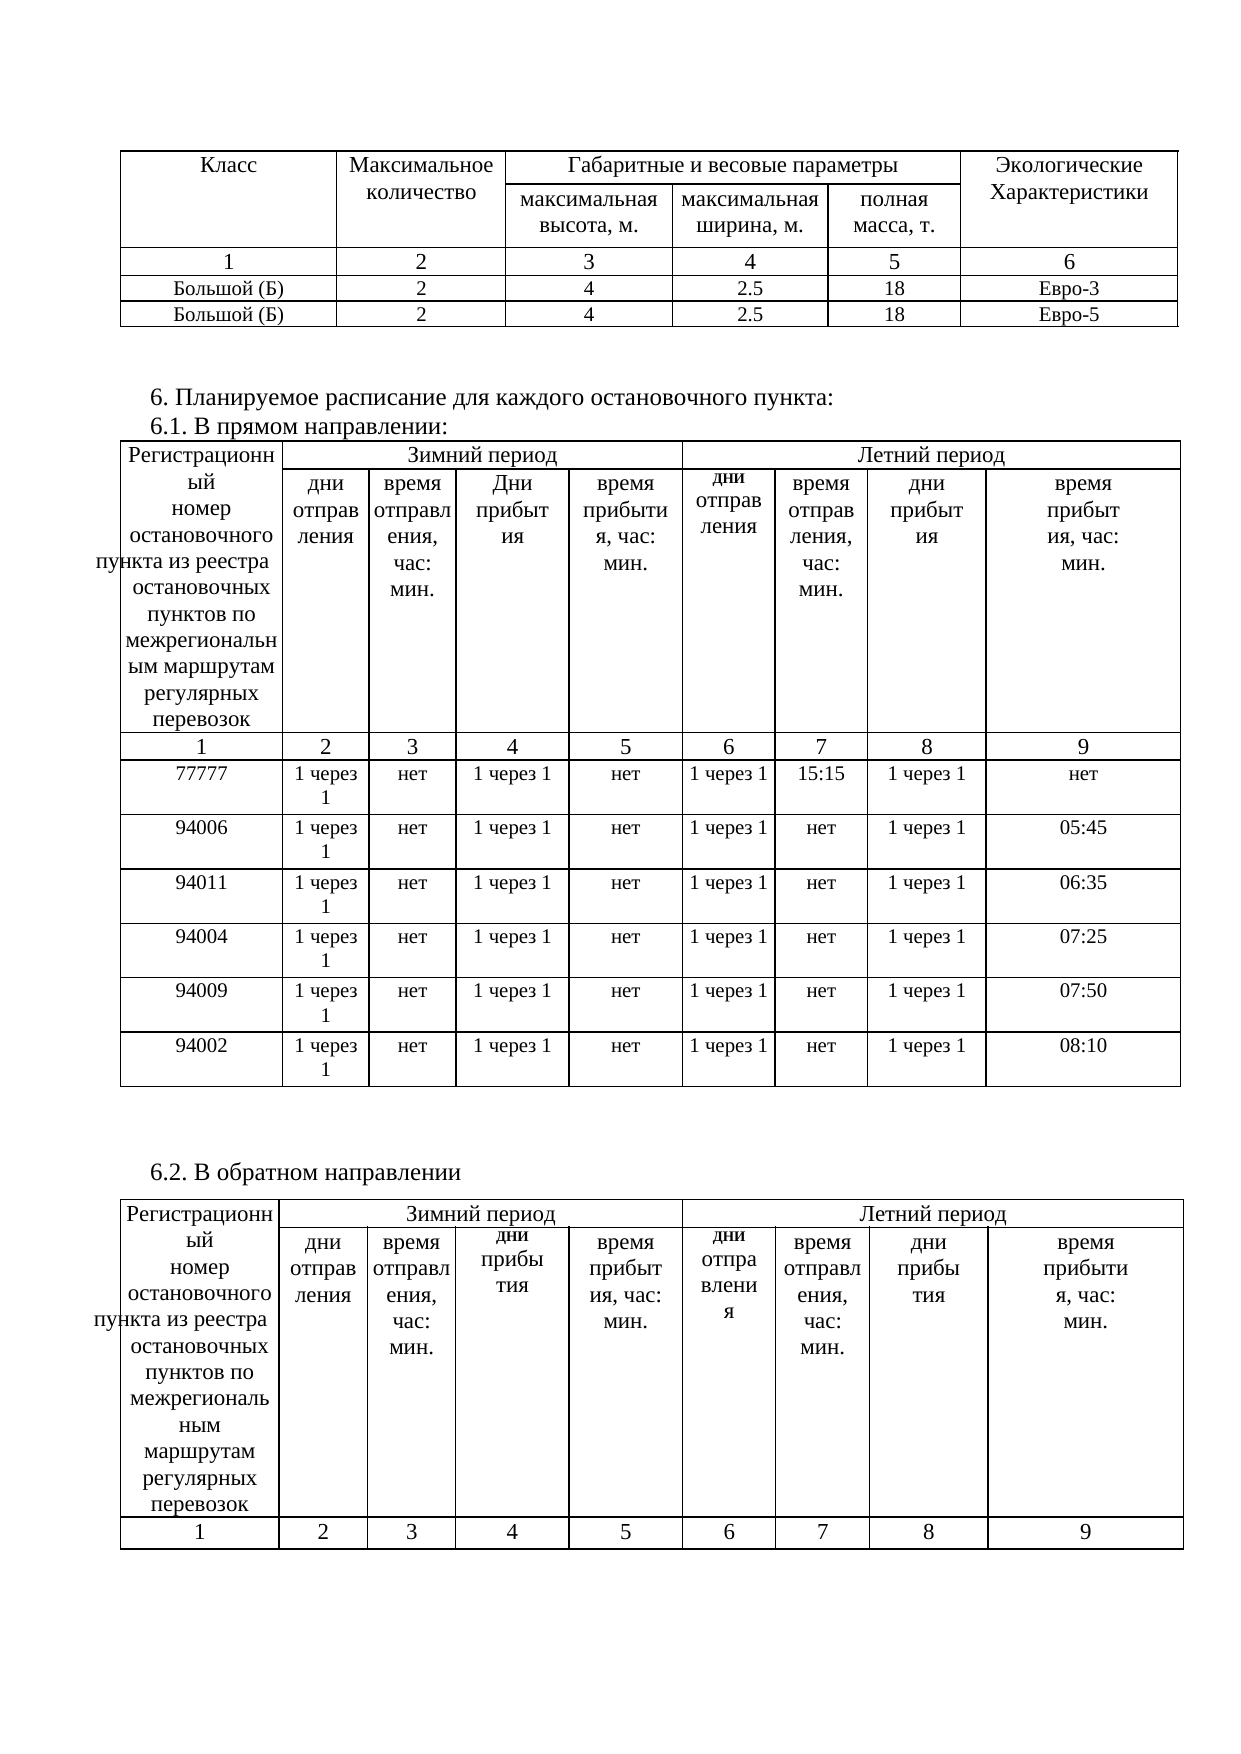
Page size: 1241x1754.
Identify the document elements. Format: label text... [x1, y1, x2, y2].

table_cell Дни прибыт ия [457, 470, 568, 731]
table_cell 06:35 [987, 870, 1180, 922]
table_cell нет [570, 870, 682, 922]
table_cell 1 через 1 [283, 761, 368, 814]
table_cell нет [776, 870, 867, 922]
table_cell 15:15 [776, 761, 867, 814]
table_cell 94002 [121, 1033, 282, 1086]
table_header Габаритные и весовые параметры [506, 152, 960, 183]
table_cell нет [370, 761, 455, 814]
table_cell 4 [673, 248, 827, 274]
table_cell 1 через 1 [683, 815, 774, 868]
table_cell 4 [456, 1518, 568, 1548]
table_cell Евро-5 [961, 302, 1177, 326]
table_cell нет [370, 815, 455, 868]
table_cell дни прибыт ия [868, 470, 985, 731]
table_cell 4 [457, 733, 568, 759]
table_cell 2 [337, 276, 505, 300]
table_cell ДНИ отпра влени я [683, 1228, 775, 1516]
table_cell нет [776, 924, 867, 977]
table_cell нет [987, 761, 1180, 814]
table_cell дни прибы тия [870, 1228, 987, 1516]
table_cell 4 [506, 276, 672, 300]
table_cell время отправл ения, час: мин. [776, 1228, 869, 1516]
table_header Летний период [683, 1200, 1183, 1226]
table_cell 6 [683, 1518, 775, 1548]
table_cell 07:25 [987, 924, 1180, 977]
table_cell время прибыт ия, час: мин. [987, 470, 1180, 731]
table_cell 1 через 1 [868, 761, 985, 814]
table_cell 2 [283, 733, 368, 759]
table_cell 1 через 1 [683, 870, 774, 922]
table_cell 5 [570, 733, 682, 759]
table_cell время прибыти я, час: мин. [570, 470, 682, 731]
table_cell время отправл ения, час: мин. [370, 470, 455, 731]
table_cell 5 [829, 248, 960, 274]
table_cell нет [776, 978, 867, 1031]
table_cell 1 [121, 733, 282, 759]
table_cell нет [776, 1033, 867, 1086]
table_header Экологические Характеристики [961, 152, 1177, 247]
table_cell 7 [776, 1518, 869, 1548]
table_cell 1 через 1 [283, 870, 368, 922]
table_cell 4 [506, 302, 672, 326]
table_cell 1 через 1 [457, 815, 568, 868]
table_cell 1 [121, 248, 336, 274]
table_cell 2.5 [673, 276, 827, 300]
table_cell 94009 [121, 978, 282, 1031]
table_cell 1 через 1 [457, 761, 568, 814]
table_cell 1 через 1 [868, 978, 985, 1031]
table_header Зимний период [280, 1200, 682, 1226]
table_cell 1 [121, 1518, 278, 1548]
table_cell 1 через 1 [457, 924, 568, 977]
table_header Зимний период [283, 442, 682, 468]
table_header Максимальное количество [337, 152, 505, 247]
table_cell 1 через 1 [457, 870, 568, 922]
table_cell 6 [683, 733, 774, 759]
table_cell дни отправ ления [283, 470, 368, 731]
table_cell 08:10 [987, 1033, 1180, 1086]
table_cell Большой (Б) [121, 302, 336, 326]
table_cell 2 [337, 302, 505, 326]
table_cell 18 [829, 302, 960, 326]
table_cell 9 [989, 1518, 1183, 1548]
table_cell Большой (Б) [121, 276, 336, 300]
table_cell дни отправ ления [280, 1228, 367, 1516]
table_cell ДНИ прибы тия [456, 1228, 568, 1516]
table_cell максимальная высота, м. [506, 185, 672, 247]
text 6.2. В обратном направлении [150, 1157, 1090, 1186]
table_header Регистрационный номер остановочного пункта из реестра остановочных пунктов по межрегиональным маршрутам регулярных перевозок [121, 442, 282, 731]
table_cell 1 через 1 [283, 978, 368, 1031]
table_cell 2 [337, 248, 505, 274]
table_cell 7 [776, 733, 867, 759]
table_cell полная масса, т. [829, 185, 960, 247]
table_cell 77777 [121, 761, 282, 814]
table_header Летний период [683, 442, 1180, 468]
table_cell нет [570, 1033, 682, 1086]
table_cell 9 [987, 733, 1180, 759]
table_cell 94006 [121, 815, 282, 868]
table_cell нет [570, 761, 682, 814]
table_cell 1 через 1 [283, 924, 368, 977]
table_cell время прибыти я, час: мин. [989, 1228, 1183, 1516]
table_cell 07:50 [987, 978, 1180, 1031]
table_cell нет [370, 1033, 455, 1086]
table_cell 3 [506, 248, 672, 274]
table_cell 3 [368, 1518, 455, 1548]
table_cell нет [370, 870, 455, 922]
table_cell 1 через 1 [457, 1033, 568, 1086]
table_cell время отправ ления, час: мин. [776, 470, 867, 731]
table_cell нет [570, 815, 682, 868]
table_cell 2.5 [673, 302, 827, 326]
text 6. Планируемое расписание для каждого остановочного пункта: [150, 382, 1090, 411]
table_cell 1 через 1 [283, 1033, 368, 1086]
table_cell нет [570, 924, 682, 977]
table_cell нет [370, 924, 455, 977]
table_cell ДНИ отправ ления [683, 470, 774, 731]
table_cell 1 через 1 [683, 978, 774, 1031]
table_cell Евро-3 [961, 276, 1177, 300]
table_cell 05:45 [987, 815, 1180, 868]
table_cell максимальная ширина, м. [673, 185, 827, 247]
table_header Класс [121, 152, 336, 247]
table_cell 1 через 1 [283, 815, 368, 868]
table_cell 1 через 1 [868, 815, 985, 868]
table_cell 1 через 1 [683, 761, 774, 814]
table_cell 1 через 1 [868, 870, 985, 922]
table_cell 94011 [121, 870, 282, 922]
table_cell время отправл ения, час: мин. [368, 1228, 455, 1516]
table_cell 2 [280, 1518, 367, 1548]
table_cell 1 через 1 [683, 1033, 774, 1086]
table_cell время прибыт ия, час: мин. [570, 1228, 682, 1516]
table_cell 3 [370, 733, 455, 759]
text 6.1. В прямом направлении: [150, 411, 1090, 440]
table_cell 18 [829, 276, 960, 300]
table_cell 1 через 1 [868, 924, 985, 977]
table_cell 6 [961, 248, 1177, 274]
table_cell 1 через 1 [457, 978, 568, 1031]
table_cell 1 через 1 [868, 1033, 985, 1086]
table_cell нет [570, 978, 682, 1031]
table_cell нет [776, 815, 867, 868]
table_cell 8 [868, 733, 985, 759]
table_cell 1 через 1 [683, 924, 774, 977]
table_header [121, 1200, 278, 1516]
table_cell 5 [570, 1518, 682, 1548]
table_cell 94004 [121, 924, 282, 977]
table_cell нет [370, 978, 455, 1031]
table_cell 8 [870, 1518, 987, 1548]
